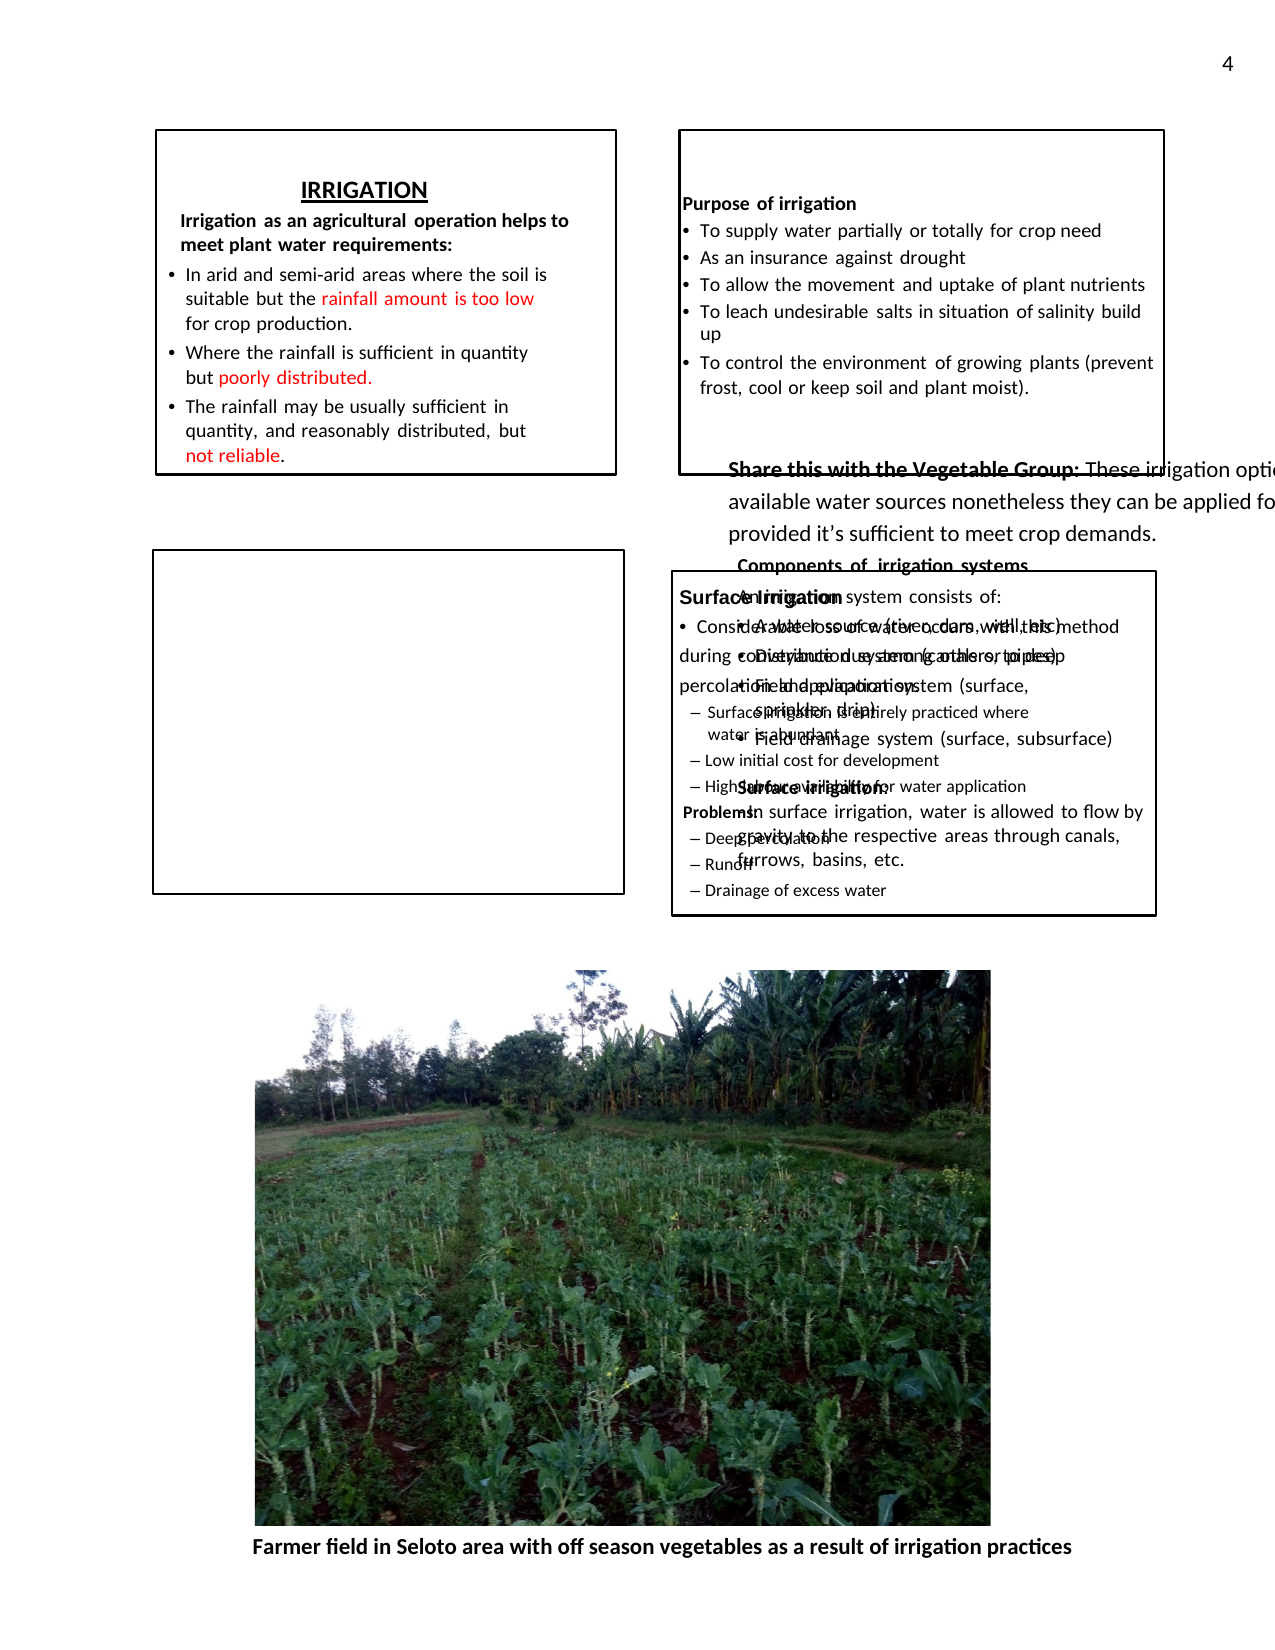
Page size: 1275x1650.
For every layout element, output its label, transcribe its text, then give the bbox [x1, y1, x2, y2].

picture [253, 970, 990, 1523]
text IRRIGATION [301, 174, 1106, 204]
